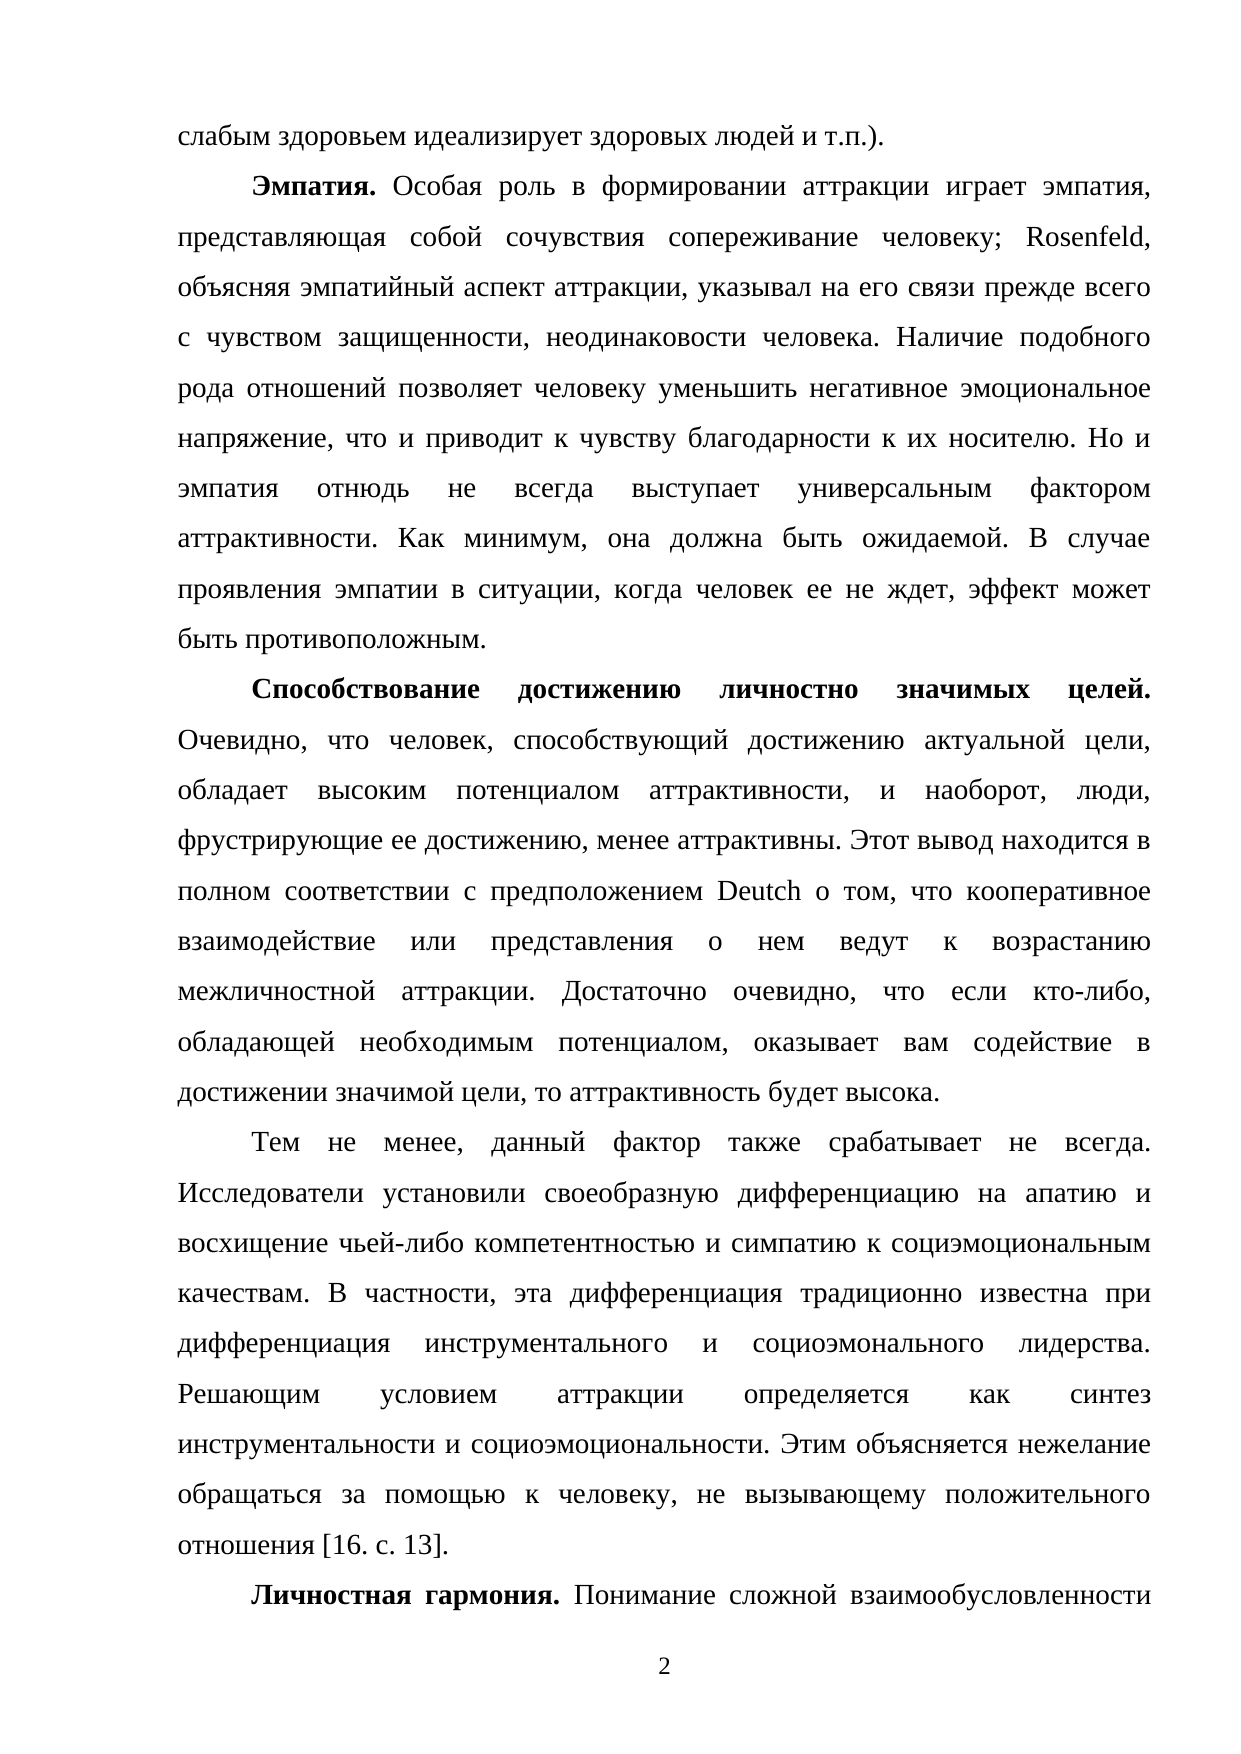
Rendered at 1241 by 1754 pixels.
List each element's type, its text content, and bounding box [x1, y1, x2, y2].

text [177, 118, 1152, 152]
text Тем не менее, данный фактор также срабатывает не всегда. Исследователи установили своеобразную дифференциацию на апатию и восхищение чьей-либо компетентностью и симпатию к социэмоциональным качествам. В частности, эта дифференциация традиционно известна при дифференциация инструментального и социоэмонального лидерства. Решающим условием аттракции определяется как синтез инструментальности и социоэмоциональности. Этим объясняется нежелание обращаться за помощью к человеку, не вызывающему положительного отношения [16. с. 13]. [177, 1124, 1152, 1560]
text Способствование достижению личностно значимых целей. Очевидно, что человек, способствующий достижению актуальной цели, обладает высоким потенциалом аттрактивности, и наоборот, люди, фрустрирующие ее достижению, менее аттрактивны. Этот вывод находится в полном соответствии с предположением Deutch о том, что кооперативное взаимодействие или представления о нем ведут к возрастанию межличностной аттракции. Достаточно очевидно, что если кто-либо, обладающей необходимым потенциалом, оказывает вам содействие в достижении значимой цели, то аттрактивность будет высока. [177, 672, 1152, 1108]
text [177, 1577, 1152, 1611]
text Эмпатия. Особая роль в формировании аттракции играет эмпатия, представляющая собой сочувствия сопереживание человеку; Rosenfeld, объясняя эмпатийный аспект аттракции, указывал на его связи прежде всего с чувством защищенности, неодинаковости человека. Наличие подобного рода отношений позволяет человеку уменьшить негативное эмоциональное напряжение, что и приводит к чувству благодарности к их носителю. Но и эмпатия отнюдь не всегда выступает универсальным фактором аттрактивности. Как минимум, она должна быть ожидаемой. В случае проявления эмпатии в ситуации, когда человек ее не ждет, эффект может быть противоположным. [177, 168, 1152, 655]
